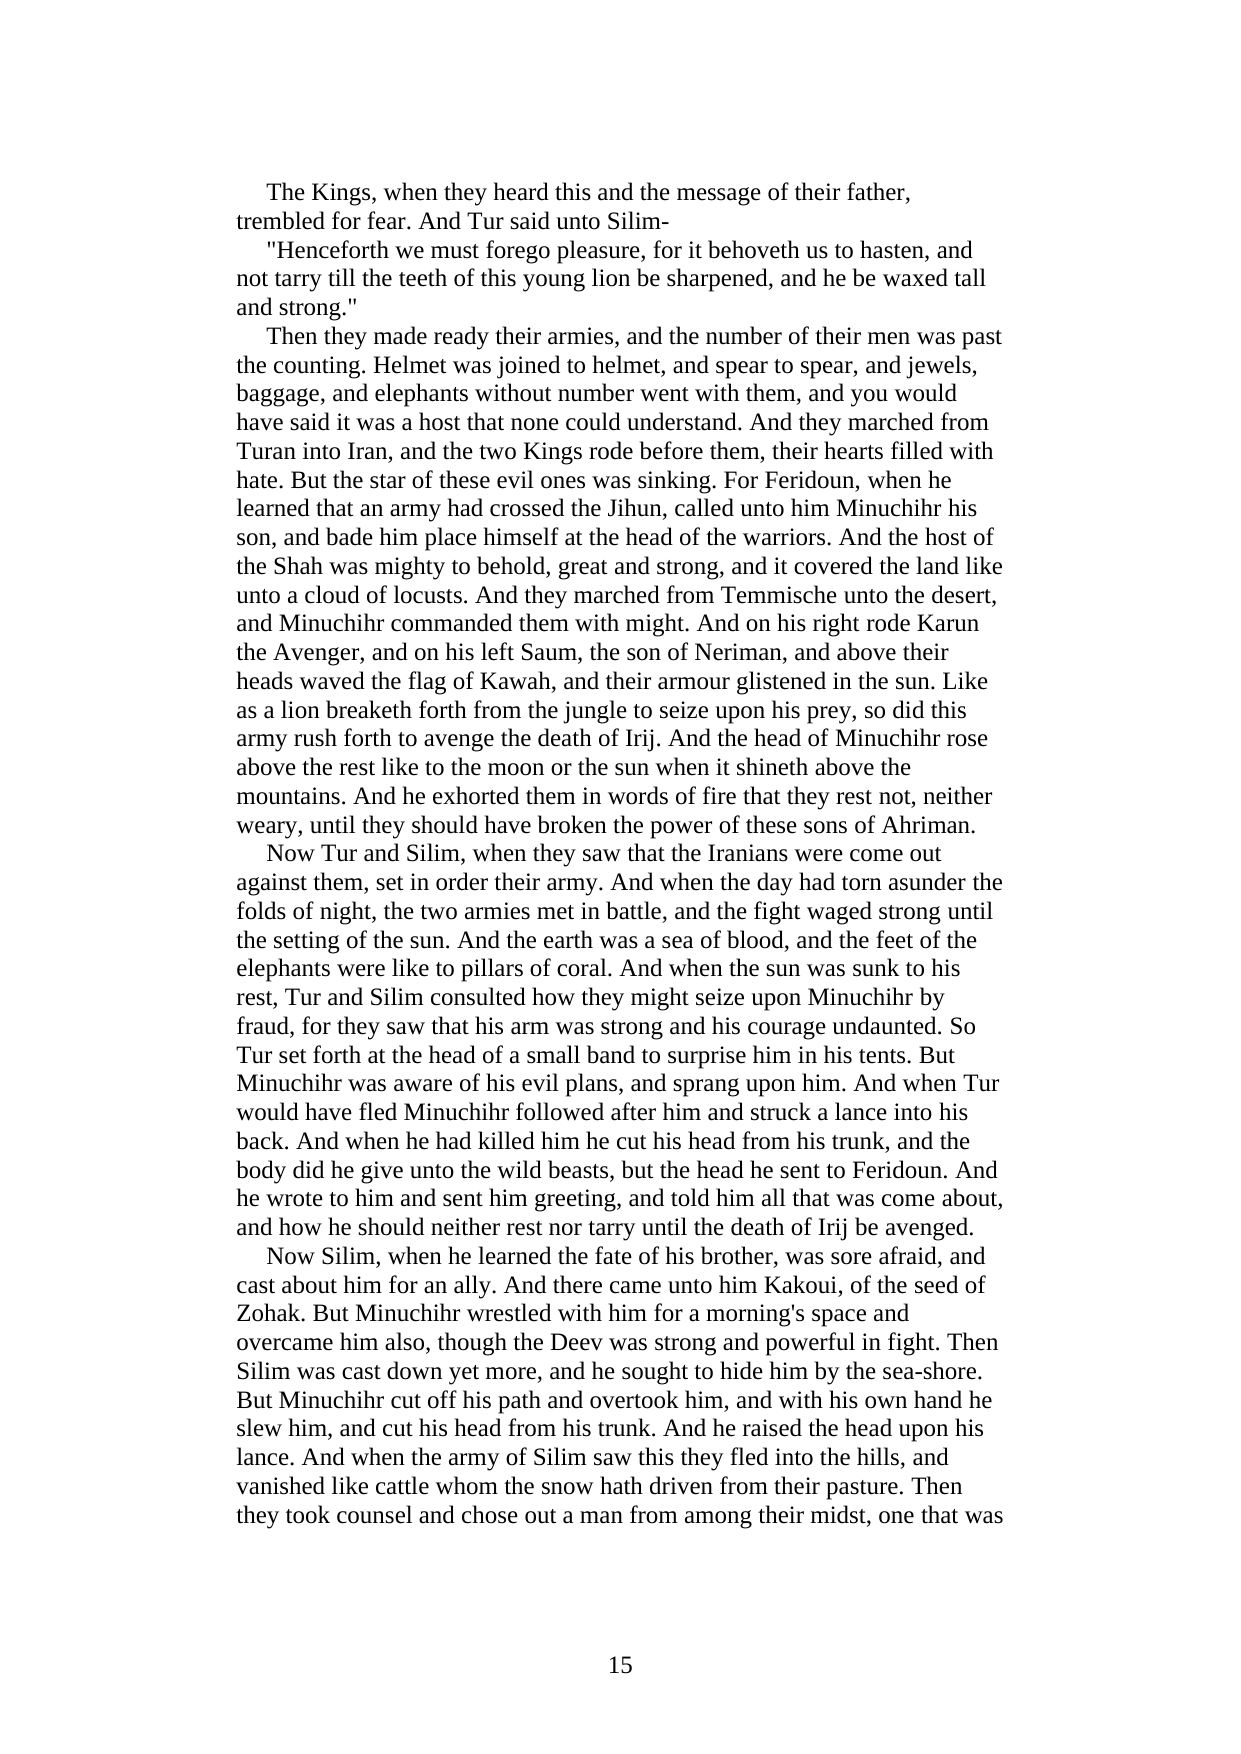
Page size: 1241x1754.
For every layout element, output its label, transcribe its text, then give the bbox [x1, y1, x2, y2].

text The Kings, when they heard this and the message of their father, trembled for fear. And Tur said unto Silim- [236, 177, 1004, 235]
text "Henceforth we must forego pleasure, for it behoveth us to hasten, and not tarry till the teeth of this young lion be sharpened, and he be waxed tall and strong." [236, 235, 1004, 321]
text Now Tur and Silim, when they saw that the Iranians were come out against them, set in order their army. And when the day had torn asunder the folds of night, the two armies met in battle, and the fight waged strong until the setting of the sun. And the earth was a sea of blood, and the feet of the elephants were like to pillars of coral. And when the sun was sunk to his rest, Tur and Silim consulted how they might seize upon Minuchihr by fraud, for they saw that his arm was strong and his courage undaunted. So Tur set forth at the head of a small band to surprise him in his tents. But Minuchihr was aware of his evil plans, and sprang upon him. And when Tur would have fled Minuchihr followed after him and struck a lance into his back. And when he had killed him he cut his head from his trunk, and the body did he give unto the wild beasts, but the head he sent to Feridoun. And he wrote to him and sent him greeting, and told him all that was come about, and how he should neither rest nor tarry until the death of Irij be avenged. [236, 838, 1004, 1241]
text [236, 1241, 1004, 1528]
text Then they made ready their armies, and the number of their men was past the counting. Helmet was joined to helmet, and spear to spear, and jewels, baggage, and elephants without number went with them, and you would have said it was a host that none could understand. And they marched from Turan into Iran, and the two Kings rode before them, their hearts filled with hate. But the star of these evil ones was sinking. For Feridoun, when he learned that an army had crossed the Jihun, called unto him Minuchihr his son, and bade him place himself at the head of the warriors. And the host of the Shah was mighty to behold, great and strong, and it covered the land like unto a cloud of locusts. And they marched from Temmische unto the desert, and Minuchihr commanded them with might. And on his right rode Karun the Avenger, and on his left Saum, the son of Neriman, and above their heads waved the flag of Kawah, and their armour glistened in the sun. Like as a lion breaketh forth from the jungle to seize upon his prey, so did this army rush forth to avenge the death of Irij. And the head of Minuchihr rose above the rest like to the moon or the sun when it shineth above the mountains. And he exhorted them in words of fire that they rest not, neither weary, until they should have broken the power of these sons of Ahriman. [236, 321, 1004, 838]
